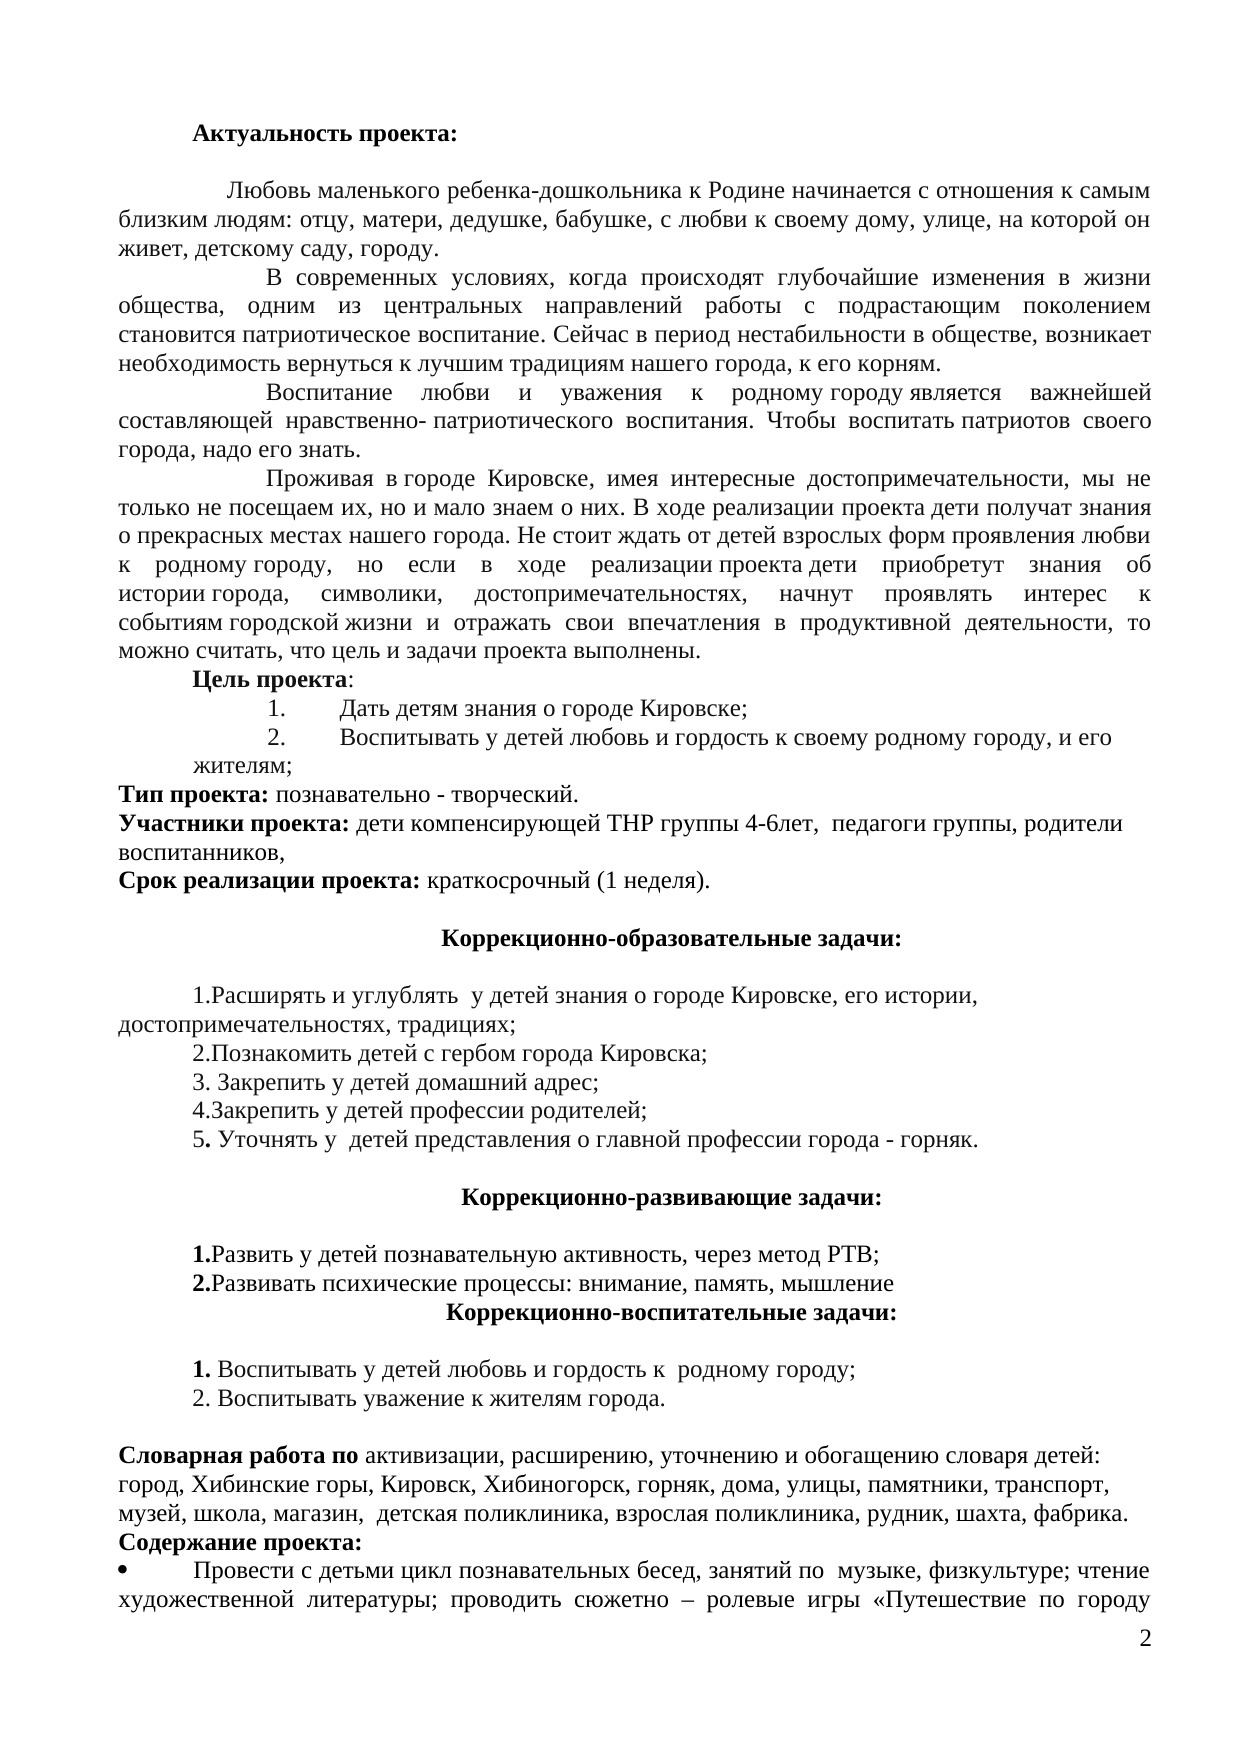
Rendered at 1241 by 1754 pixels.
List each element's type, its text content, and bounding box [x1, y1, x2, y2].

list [118, 1556, 1152, 1613]
text Любовь маленького ребенка-дошкольника к Родине начинается с отношения к самым близким людям: отцу, матери, дедушке, бабушке, с любви к своему дому, улице, на которой он живет, детскому саду, городу. [118, 176, 1152, 262]
text Цель проекта: [118, 664, 1152, 693]
list Воспитывать у детей любовь и гордость к своему родному городу, и его жителям; [193, 722, 1152, 779]
text Участники проекта: дети компенсирующей ТНР группы 4-6лет, педагоги группы, родители воспитанников, [118, 808, 1152, 866]
text Коррекционно-развивающие задачи: [118, 1182, 1152, 1211]
text 1. Воспитывать у детей любовь и гордость к родному городу; [118, 1354, 1152, 1383]
text Воспитание любви и уважения к родному городу является важнейшей составляющей нравственно- патриотического воспитания. Чтобы воспитать патриотов своего города, надо его знать. [118, 377, 1152, 463]
text Проживая в городе Кировске, имея интересные достопримечательности, мы не только не посещаем их, но и мало знаем о них. В ходе реализации проекта дети получат знания о прекрасных местах нашего города. Не стоит ждать от детей взрослых форм проявления любви к родному городу, но если в ходе реализации проекта дети приобретут знания об истории города, символики, достопримечательностях, начнут проявлять интерес к событиям городской жизни и отражать свои впечатления в продуктивной деятельности, то можно считать, что цель и задачи проекта выполнены. [118, 463, 1152, 664]
text 3. Закрепить у детей домашний адрес; [118, 1067, 1152, 1096]
text 2.Познакомить детей с гербом города Кировска; [118, 1038, 1152, 1067]
text 1.Расширять и углублять у детей знания о городе Кировске, его истории, достопримечательностях, традициях; [118, 981, 1152, 1038]
list Дать детям знания о городе Кировске; [193, 693, 1152, 722]
text 4.Закрепить у детей профессии родителей; [118, 1096, 1152, 1124]
text 2. Воспитывать уважение к жителям города. [118, 1383, 1152, 1412]
text Актуальность проекта: [118, 118, 1152, 147]
text Срок реализации проекта: краткосрочный (1 неделя). [118, 866, 1152, 894]
text Содержание проекта: [118, 1527, 1152, 1556]
text Коррекционно-образовательные задачи: [118, 923, 1152, 952]
text 1.Развить у детей познавательную активность, через метод РТВ; [118, 1239, 1152, 1268]
text Словарная работа по активизации, расширению, уточнению и обогащению словаря детей: город, Хибинские горы, Кировск, Хибиногорск, горняк, дома, улицы, памятники, транспорт, музей, школа, магазин, детская поликлиника, взрослая поликлиника, рудник, шахта, фабрика. [118, 1441, 1152, 1527]
text 2.Развивать психические процессы: внимание, память, мышление [118, 1268, 1152, 1297]
text 5. Уточнять у детей представления о главной профессии города - горняк. [118, 1124, 1152, 1153]
text Коррекционно-воспитательные задачи: [118, 1297, 1152, 1326]
text В современных условиях, когда происходят глубочайшие изменения в жизни общества, одним из центральных направлений работы с подрастающим поколением становится патриотическое воспитание. Сейчас в период нестабильности в обществе, возникает необходимость вернуться к лучшим традициям нашего города, к его корням. [118, 262, 1152, 377]
text Тип проекта: познавательно - творческий. [118, 779, 1152, 808]
